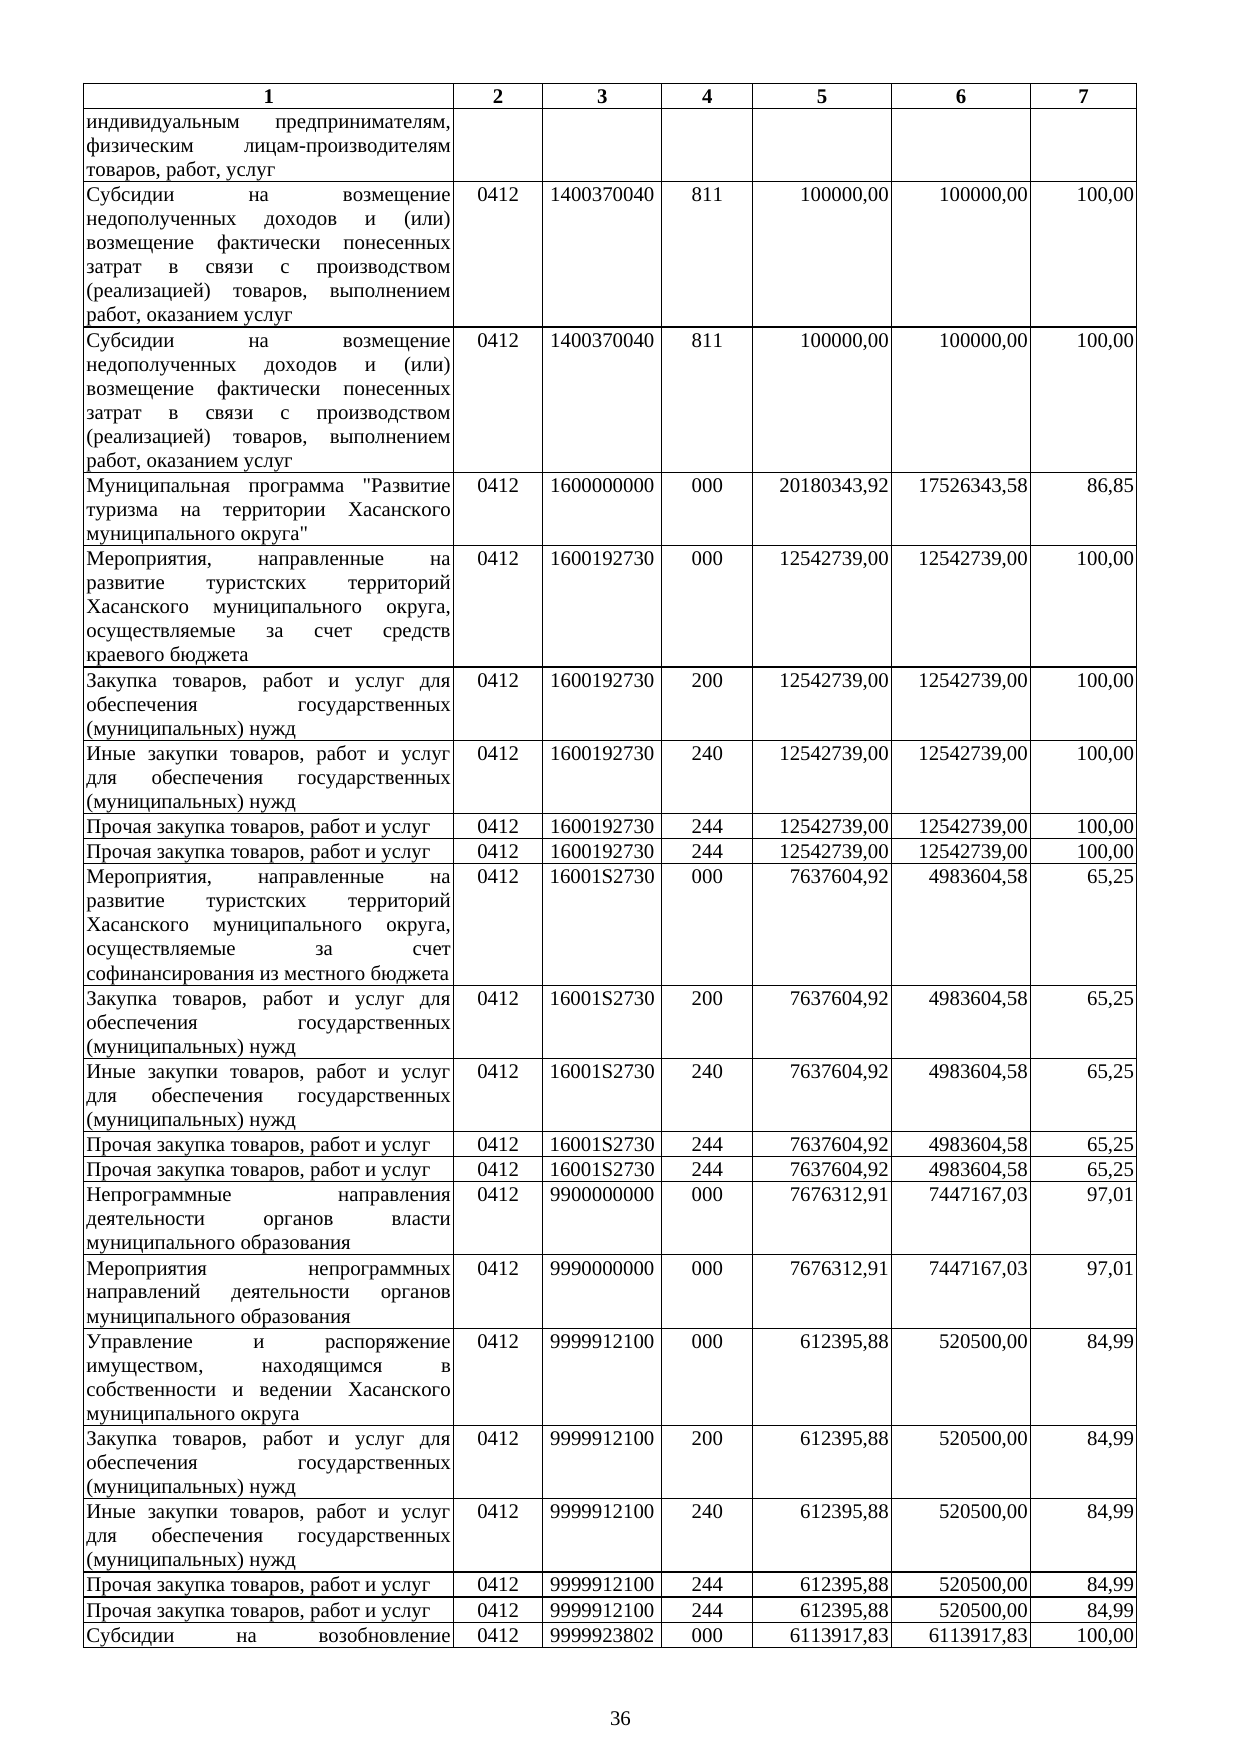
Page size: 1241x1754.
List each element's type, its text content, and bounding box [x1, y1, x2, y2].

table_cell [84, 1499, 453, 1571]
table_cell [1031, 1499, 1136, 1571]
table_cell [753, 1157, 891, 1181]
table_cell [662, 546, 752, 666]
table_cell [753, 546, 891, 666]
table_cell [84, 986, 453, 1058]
table_header 1 [84, 84, 453, 108]
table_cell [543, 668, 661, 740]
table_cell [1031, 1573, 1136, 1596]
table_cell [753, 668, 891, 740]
table_header 5 [753, 84, 891, 108]
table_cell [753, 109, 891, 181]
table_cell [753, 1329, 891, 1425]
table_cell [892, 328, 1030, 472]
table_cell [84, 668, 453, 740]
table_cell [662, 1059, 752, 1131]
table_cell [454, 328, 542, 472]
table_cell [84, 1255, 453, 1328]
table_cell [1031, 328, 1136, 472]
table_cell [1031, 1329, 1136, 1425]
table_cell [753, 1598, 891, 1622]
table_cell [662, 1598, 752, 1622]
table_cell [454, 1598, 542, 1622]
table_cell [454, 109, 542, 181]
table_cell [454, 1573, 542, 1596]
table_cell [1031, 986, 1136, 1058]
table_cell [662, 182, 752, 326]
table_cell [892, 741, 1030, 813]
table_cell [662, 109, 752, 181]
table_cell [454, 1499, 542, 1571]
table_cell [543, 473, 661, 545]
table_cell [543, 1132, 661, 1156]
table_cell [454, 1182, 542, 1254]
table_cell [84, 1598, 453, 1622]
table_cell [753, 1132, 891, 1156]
table_header 3 [543, 84, 661, 108]
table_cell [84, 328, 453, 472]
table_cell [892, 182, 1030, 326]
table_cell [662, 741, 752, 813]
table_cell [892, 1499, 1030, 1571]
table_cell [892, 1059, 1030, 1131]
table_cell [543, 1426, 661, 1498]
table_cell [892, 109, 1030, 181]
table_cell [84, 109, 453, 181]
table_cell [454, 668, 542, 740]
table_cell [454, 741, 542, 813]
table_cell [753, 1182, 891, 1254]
table_header 6 [892, 84, 1030, 108]
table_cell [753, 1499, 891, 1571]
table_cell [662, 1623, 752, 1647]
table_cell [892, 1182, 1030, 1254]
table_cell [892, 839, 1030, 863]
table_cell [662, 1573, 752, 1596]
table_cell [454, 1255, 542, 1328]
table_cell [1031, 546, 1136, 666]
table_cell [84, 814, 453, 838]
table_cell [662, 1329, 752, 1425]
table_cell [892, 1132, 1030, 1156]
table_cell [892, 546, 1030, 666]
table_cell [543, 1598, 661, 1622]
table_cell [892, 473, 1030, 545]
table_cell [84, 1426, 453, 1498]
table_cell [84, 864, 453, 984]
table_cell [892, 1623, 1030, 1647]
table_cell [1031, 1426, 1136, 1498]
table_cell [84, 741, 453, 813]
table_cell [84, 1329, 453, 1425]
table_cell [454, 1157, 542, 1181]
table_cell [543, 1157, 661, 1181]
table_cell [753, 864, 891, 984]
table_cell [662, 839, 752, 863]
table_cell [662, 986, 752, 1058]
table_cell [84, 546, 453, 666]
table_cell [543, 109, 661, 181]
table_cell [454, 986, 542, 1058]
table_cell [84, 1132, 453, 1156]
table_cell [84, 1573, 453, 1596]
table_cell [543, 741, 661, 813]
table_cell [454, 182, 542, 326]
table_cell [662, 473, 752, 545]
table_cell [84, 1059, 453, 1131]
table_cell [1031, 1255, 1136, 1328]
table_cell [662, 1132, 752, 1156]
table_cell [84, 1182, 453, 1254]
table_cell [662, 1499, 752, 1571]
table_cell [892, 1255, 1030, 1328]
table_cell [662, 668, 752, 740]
table_header 7 [1031, 84, 1136, 108]
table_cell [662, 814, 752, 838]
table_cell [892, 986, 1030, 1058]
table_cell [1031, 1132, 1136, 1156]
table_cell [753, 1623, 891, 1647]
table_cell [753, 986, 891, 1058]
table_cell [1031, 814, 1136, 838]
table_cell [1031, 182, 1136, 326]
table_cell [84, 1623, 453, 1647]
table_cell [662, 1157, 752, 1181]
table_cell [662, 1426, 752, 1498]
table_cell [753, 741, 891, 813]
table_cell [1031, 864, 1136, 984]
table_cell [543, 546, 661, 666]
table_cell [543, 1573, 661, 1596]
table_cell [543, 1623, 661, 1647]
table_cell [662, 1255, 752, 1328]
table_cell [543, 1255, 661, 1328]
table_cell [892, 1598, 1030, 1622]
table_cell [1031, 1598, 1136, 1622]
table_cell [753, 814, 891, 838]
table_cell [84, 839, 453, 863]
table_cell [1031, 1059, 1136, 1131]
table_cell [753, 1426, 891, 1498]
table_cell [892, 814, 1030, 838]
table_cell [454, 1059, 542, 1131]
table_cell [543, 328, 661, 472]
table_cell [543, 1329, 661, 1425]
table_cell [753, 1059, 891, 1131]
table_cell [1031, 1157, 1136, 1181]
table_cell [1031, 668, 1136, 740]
table_header 4 [662, 84, 752, 108]
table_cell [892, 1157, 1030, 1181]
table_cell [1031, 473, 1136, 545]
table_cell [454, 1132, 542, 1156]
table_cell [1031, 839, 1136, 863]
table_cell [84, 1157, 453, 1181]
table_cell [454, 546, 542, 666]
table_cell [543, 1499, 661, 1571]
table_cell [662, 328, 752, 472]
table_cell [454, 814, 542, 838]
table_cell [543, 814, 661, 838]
table_header 2 [454, 84, 542, 108]
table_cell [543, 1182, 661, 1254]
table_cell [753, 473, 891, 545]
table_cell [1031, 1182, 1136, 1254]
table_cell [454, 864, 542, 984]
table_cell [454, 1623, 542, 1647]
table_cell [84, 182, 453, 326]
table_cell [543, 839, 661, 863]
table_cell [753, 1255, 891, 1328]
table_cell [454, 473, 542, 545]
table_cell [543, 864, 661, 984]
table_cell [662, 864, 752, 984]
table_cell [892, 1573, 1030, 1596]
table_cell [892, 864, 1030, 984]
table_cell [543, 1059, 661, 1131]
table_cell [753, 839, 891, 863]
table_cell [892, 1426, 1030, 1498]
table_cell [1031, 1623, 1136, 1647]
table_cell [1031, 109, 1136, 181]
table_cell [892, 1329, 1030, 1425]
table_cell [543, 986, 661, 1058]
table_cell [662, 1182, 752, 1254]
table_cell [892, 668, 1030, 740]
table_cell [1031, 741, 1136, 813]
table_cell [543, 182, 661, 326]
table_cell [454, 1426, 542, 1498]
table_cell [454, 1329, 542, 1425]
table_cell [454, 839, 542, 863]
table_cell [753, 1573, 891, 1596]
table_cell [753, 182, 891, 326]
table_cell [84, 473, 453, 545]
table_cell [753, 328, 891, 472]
